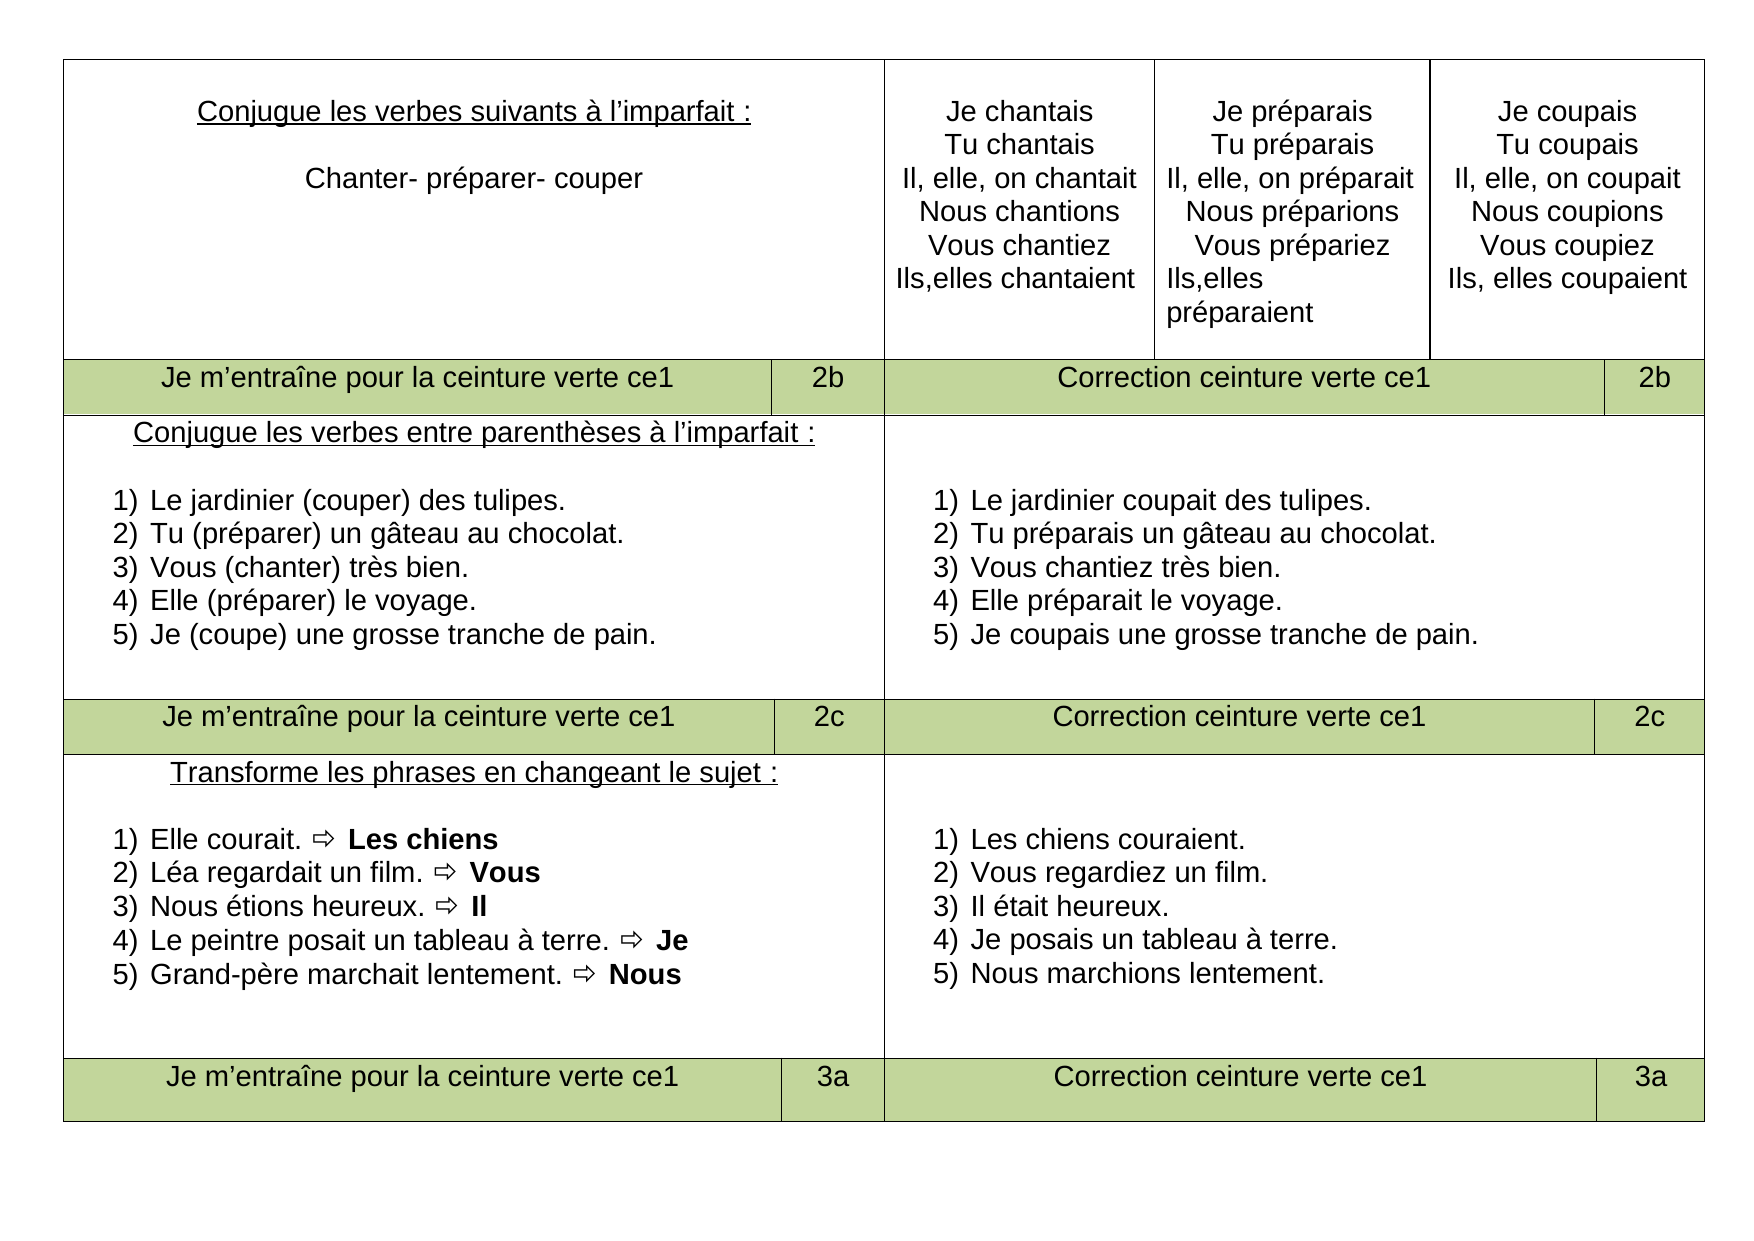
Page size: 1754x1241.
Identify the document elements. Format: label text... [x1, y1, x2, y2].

table_cell 3a [1597, 1059, 1704, 1121]
table_cell Je préparais Tu préparais Il, elle, on préparait Nous préparions Vous prépariez Ils,elles préparaient [1155, 60, 1429, 359]
table_cell 2c [775, 700, 884, 754]
table_cell Correction ceinture verte ce1 [885, 700, 1594, 754]
table_cell 3a [782, 1059, 884, 1121]
table_cell Transforme les phrases en changeant le sujet : Elle courait. Les chiens Léa regardait un film. Vous Nous étions heureux. Il Le peintre posait un tableau à terre. Je Grand-père marchait lentement. Nous [64, 755, 884, 1058]
table_cell Correction ceinture verte ce1 [885, 1059, 1596, 1121]
table_cell Le jardinier coupait des tulipes. Tu préparais un gâteau au chocolat. Vous chantiez très bien. Elle préparait le voyage. Je coupais une grosse tranche de pain. [885, 416, 1704, 698]
table_cell Je m’entraîne pour la ceinture verte ce1 [64, 360, 771, 414]
table_cell Je coupais Tu coupais Il, elle, on coupait Nous coupions Vous coupiez Ils, elles coupaient [1431, 60, 1704, 359]
table_cell Conjugue les verbes suivants à l’imparfait : Chanter- préparer- couper [64, 60, 884, 359]
table_cell 2c [1595, 700, 1704, 754]
table_cell Correction ceinture verte ce1 [885, 360, 1604, 414]
table_cell Je m’entraîne pour la ceinture verte ce1 [64, 1059, 781, 1121]
table_cell 2b [1605, 360, 1704, 414]
table_cell 2b [772, 360, 884, 414]
table_cell Les chiens couraient. Vous regardiez un film. Il était heureux. Je posais un tableau à terre. Nous marchions lentement. [885, 755, 1704, 1058]
table_cell Je m’entraîne pour la ceinture verte ce1 [64, 700, 774, 754]
table_cell Conjugue les verbes entre parenthèses à l’imparfait : Le jardinier (couper) des tulipes. Tu (préparer) un gâteau au chocolat. Vous (chanter) très bien. Elle (préparer) le voyage. Je (coupe) une grosse tranche de pain. [64, 416, 884, 698]
table_cell Je chantais Tu chantais Il, elle, on chantait Nous chantions Vous chantiez Ils,elles chantaient [885, 60, 1154, 359]
